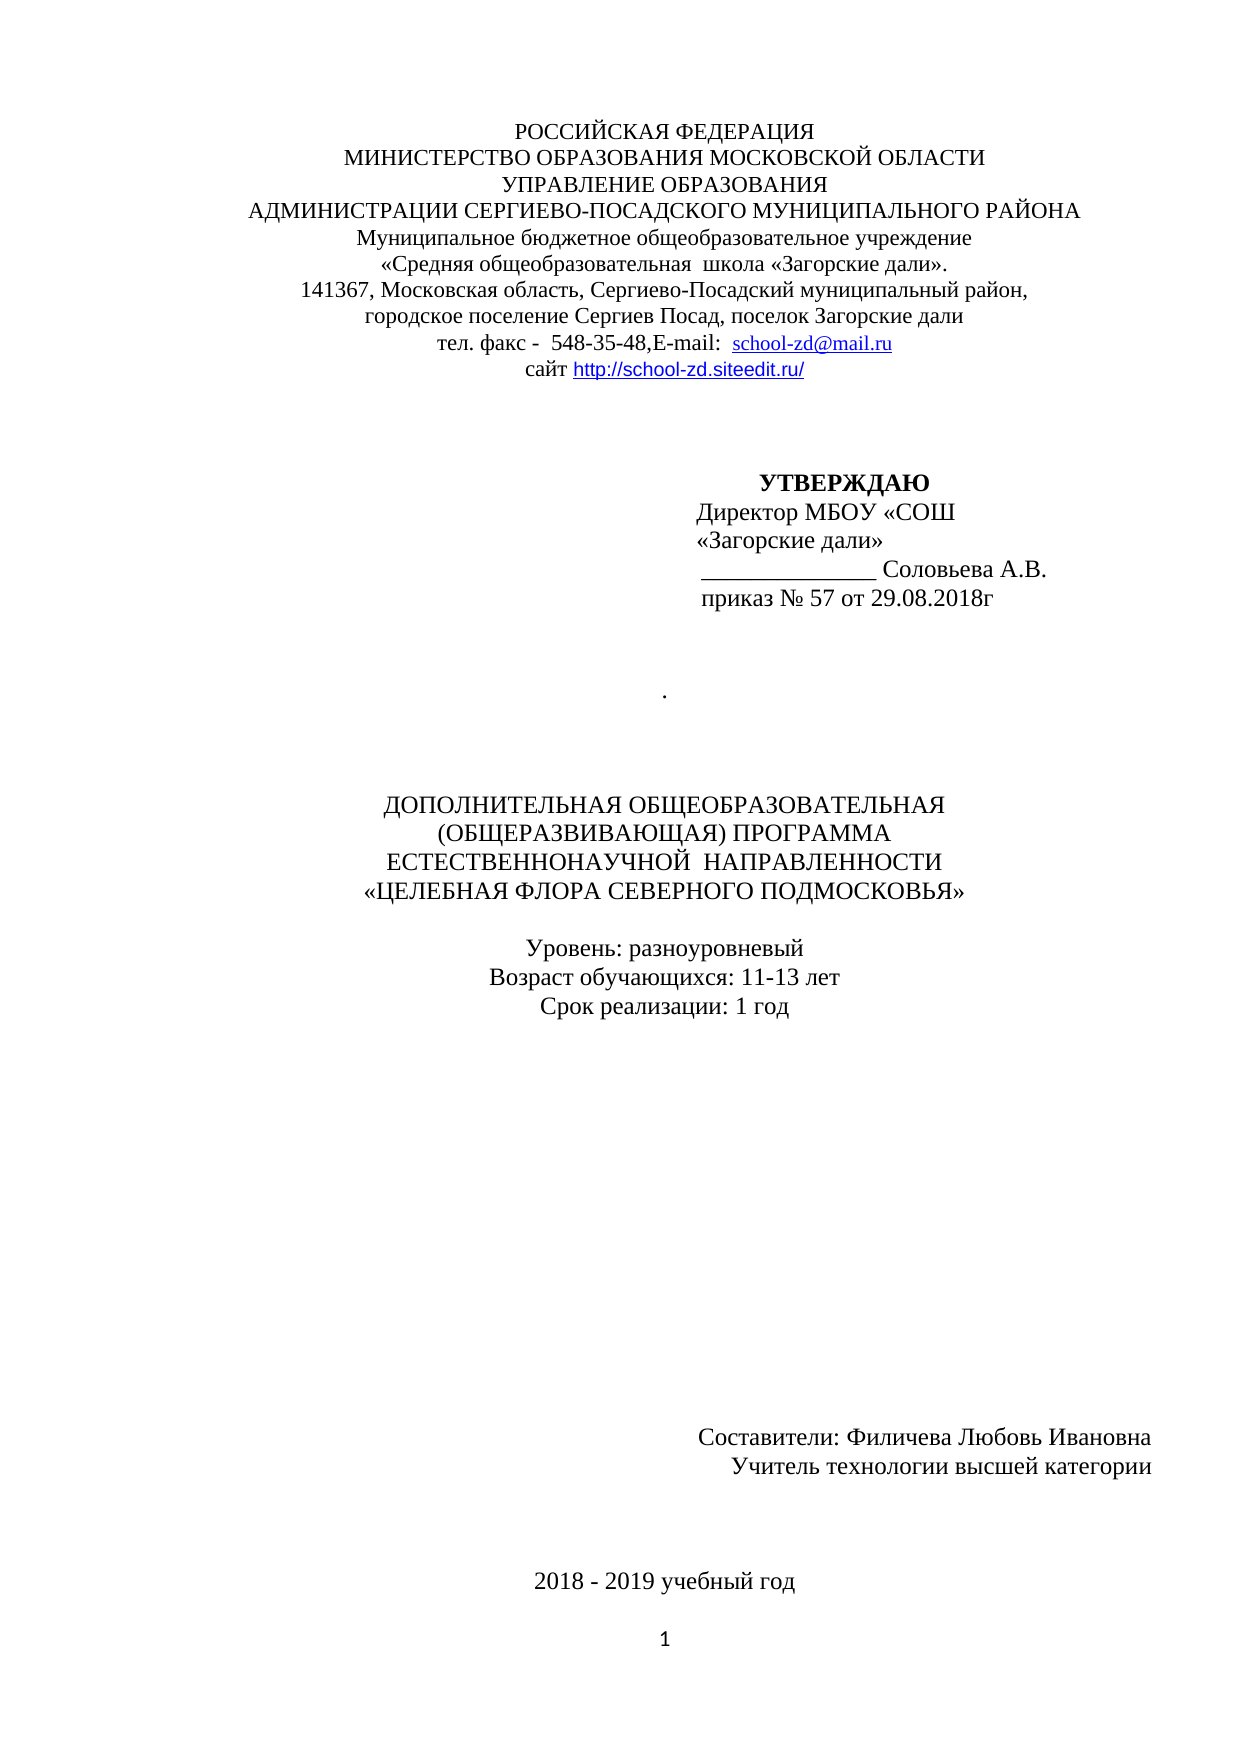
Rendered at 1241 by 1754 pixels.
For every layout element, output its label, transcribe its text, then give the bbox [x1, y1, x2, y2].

text Возраст обучающихся: 11-13 лет [177, 962, 1152, 991]
text «ЦЕЛЕБНАЯ ФЛОРА СЕВЕРНОГО ПОДМОСКОВЬЯ» [177, 876, 1152, 905]
text 141367, Московская область, Сергиево-Посадский муниципальный район, [177, 276, 1152, 303]
text АДМИНИСТРАЦИИ СЕРГИЕВО-ПОСАДСКОГО МУНИЦИПАЛЬНОГО РАЙОНА [177, 197, 1152, 223]
text Муниципальное бюджетное общеобразовательное учреждение [177, 223, 1152, 250]
text ______________ Соловьева А.В. [251, 554, 1152, 583]
text МИНИСТЕРСТВО ОБРАЗОВАНИЯ МОСКОВСКОЙ ОБЛАСТИ [177, 144, 1152, 171]
text ДОПОЛНИТЕЛЬНАЯ ОБЩЕОБРАЗОВАТЕЛЬНАЯ [177, 790, 1152, 818]
text приказ № 57 от 29.08.2018г [251, 583, 1152, 612]
text УТВЕРЖДАЮ [177, 468, 1152, 497]
text Учитель технологии высшей категории [177, 1451, 1152, 1480]
text . [177, 675, 1152, 703]
text «Загорские дали» [177, 525, 1152, 554]
text 2018 - 2019 учебный год [177, 1566, 1152, 1595]
text Уровень: разноуровневый [177, 933, 1152, 962]
text Срок реализации: 1 год [177, 991, 1152, 1020]
text Директор МБОУ «СОШ [177, 497, 1152, 525]
text ЕСТЕСТВЕННОНАУЧНОЙ НАПРАВЛЕННОСТИ [177, 847, 1152, 876]
text сайт http://school-zd.siteedit.ru/ [177, 355, 1152, 382]
text Составители: Филичева Любовь Ивановна [177, 1422, 1152, 1451]
text (ОБЩЕРАЗВИВАЮЩАЯ) ПРОГРАММА [177, 818, 1152, 847]
text городское поселение Сергиев Посад, поселок Загорские дали [177, 303, 1152, 329]
text РОССИЙСКАЯ ФЕДЕРАЦИЯ [177, 118, 1152, 144]
text тел. факс - 548-35-48,E-mail: school-zd@mail.ru [177, 329, 1152, 355]
text «Средняя общеобразовательная школа «Загорские дали». [177, 250, 1152, 276]
text УПРАВЛЕНИЕ ОБРАЗОВАНИЯ [177, 171, 1152, 197]
